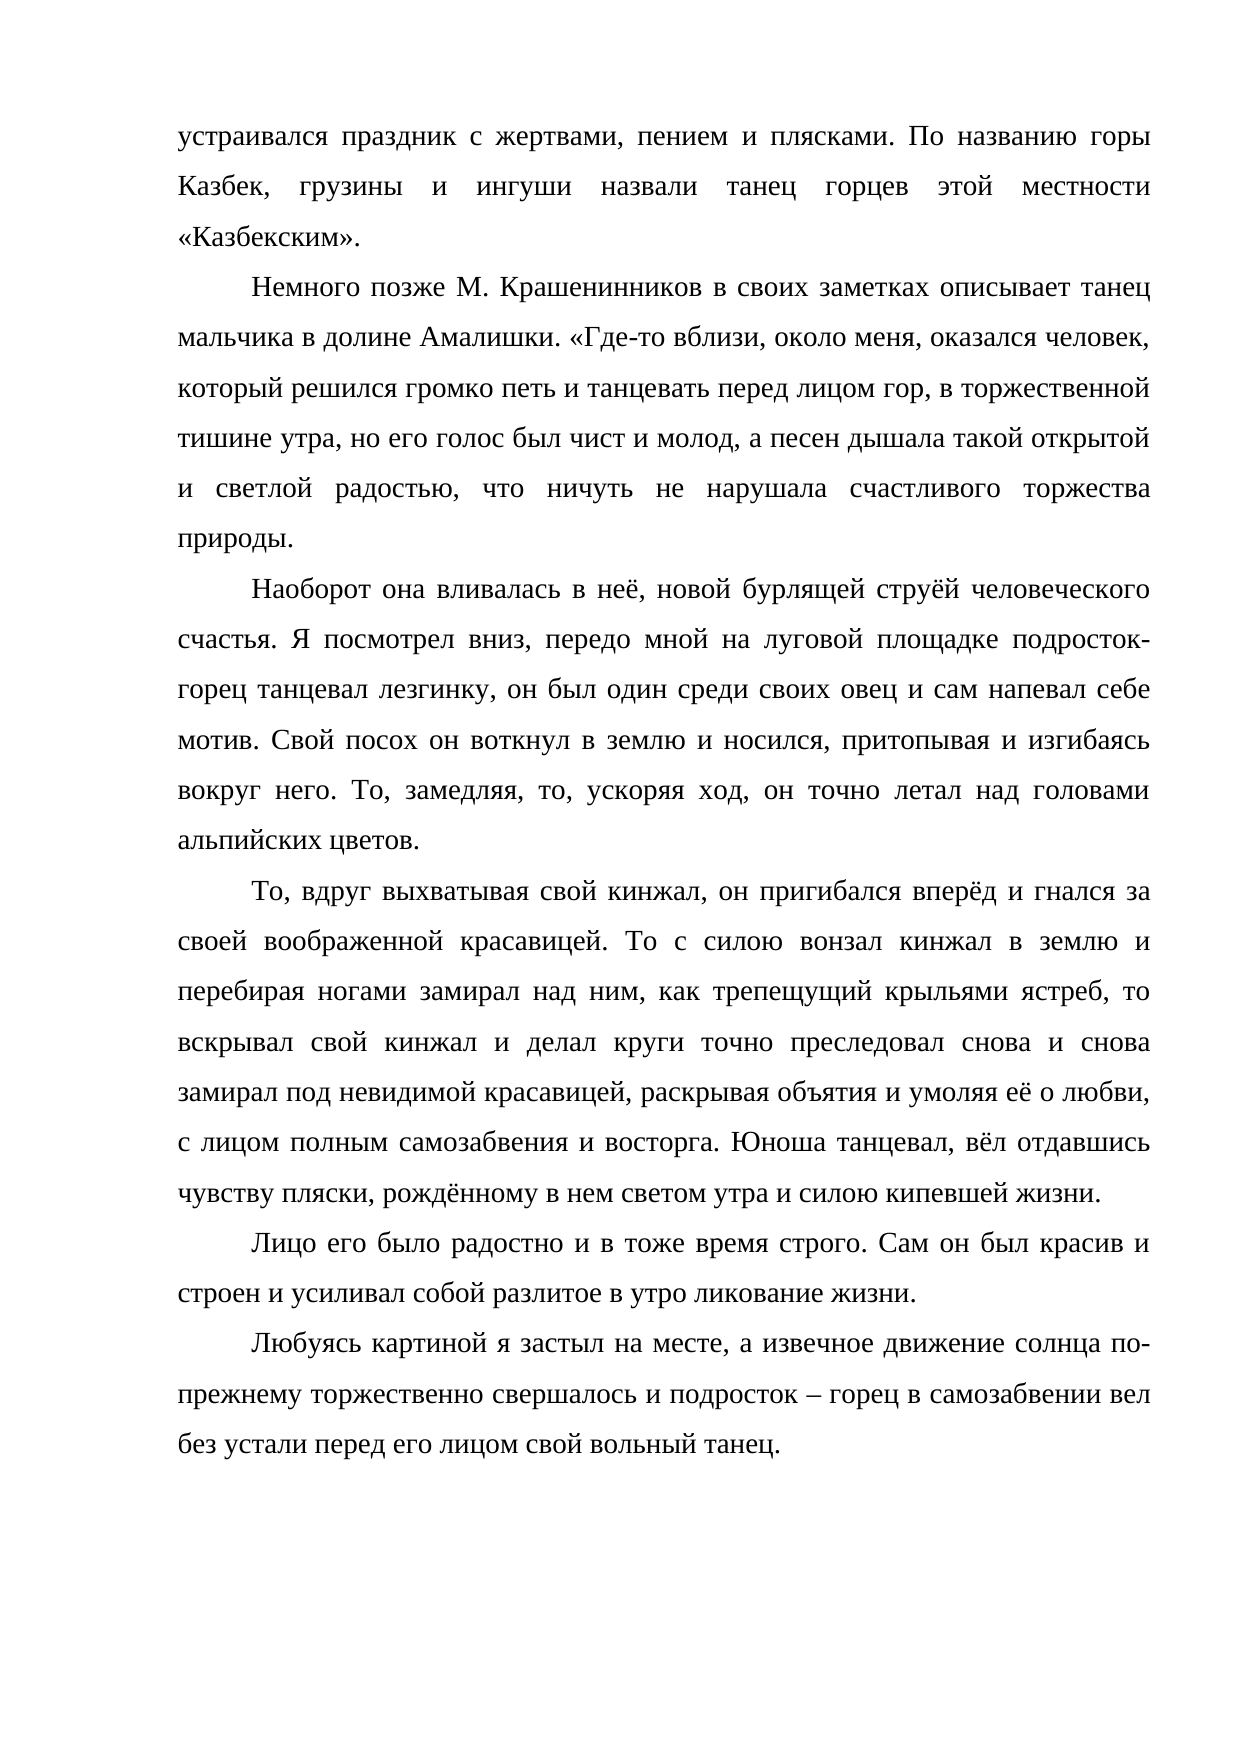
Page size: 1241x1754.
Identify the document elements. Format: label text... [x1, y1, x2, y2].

text Наоборот она вливалась в неё, новой бурлящей струёй человеческого счастья. Я посмотрел вниз, передо мной на луговой площадке подросток-горец танцевал лезгинку, он был один среди своих овец и сам напевал себе мотив. Свой посох он воткнул в землю и носился, притопывая и изгибаясь вокруг него. То, замедляя, то, ускоряя ход, он точно летал над головами альпийских цветов. [177, 571, 1152, 856]
text То, вдруг выхватывая свой кинжал, он пригибался вперёд и гнался за своей воображенной красавицей. То с силою вонзал кинжал в землю и перебирая ногами замирал над ним, как трепещущий крыльями ястреб, то вскрывал свой кинжал и делал круги точно преследовал снова и снова замирал под невидимой красавицей, раскрывая объятия и умоляя её о любви, с лицом полным самозабвения и восторга. Юноша танцевал, вёл отдавшись чувству пляски, рождённому в нем светом утра и силою кипевшей жизни. [177, 873, 1152, 1208]
text Немного позже М. Крашенинников в своих заметках описывает танец мальчика в долине Амалишки. «Где-то вблизи, около меня, оказался человек, который решился громко петь и танцевать перед лицом гор, в торжественной тишине утра, но его голос был чист и молод, а песен дышала такой открытой и светлой радостью, что ничуть не нарушала счастливого торжества природы. [177, 269, 1152, 554]
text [177, 118, 1152, 252]
text Лицо его было радостно и в тоже время строго. Сам он был красив и строен и усиливал собой разлитое в утро ликование жизни. [177, 1225, 1152, 1309]
text Любуясь картиной я застыл на месте, а извечное движение солнца по- прежнему торжественно свершалось и подросток – горец в самозабвении вел без устали перед его лицом свой вольный танец. [177, 1326, 1152, 1460]
